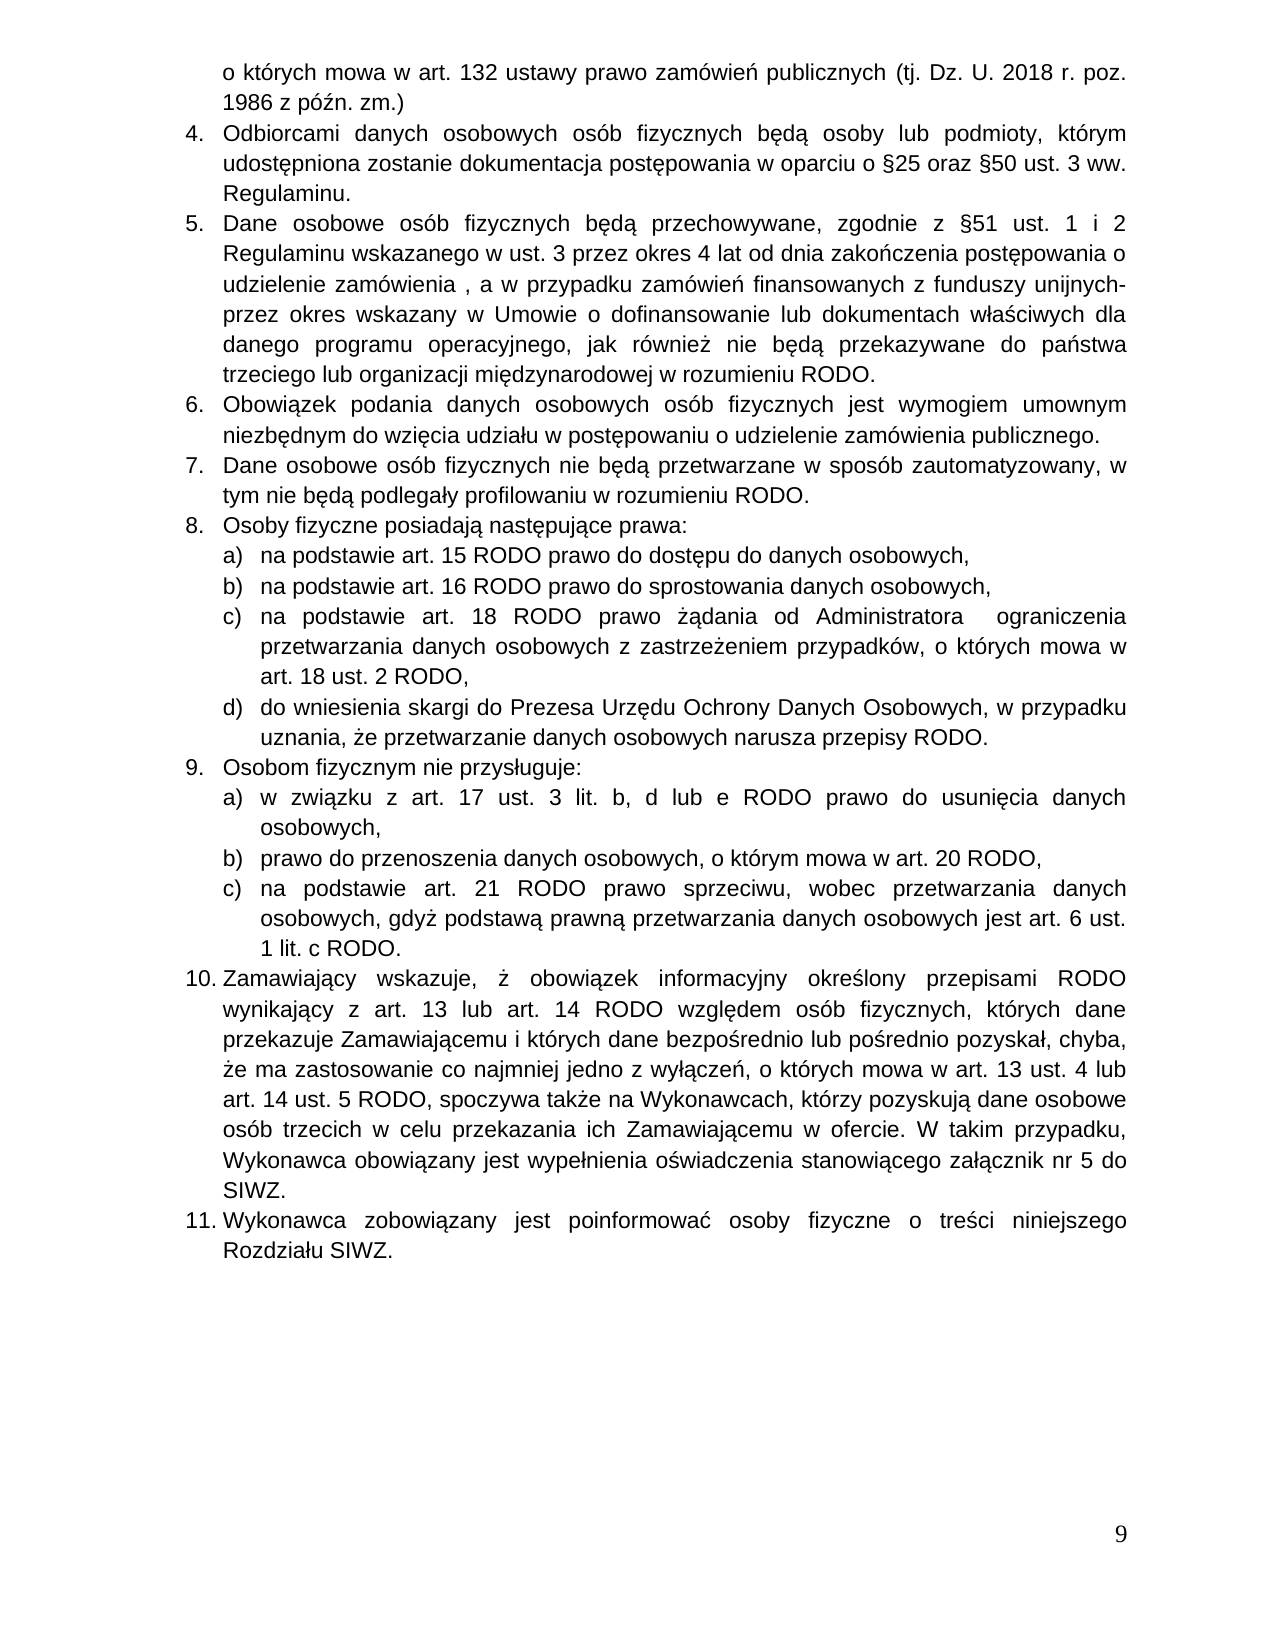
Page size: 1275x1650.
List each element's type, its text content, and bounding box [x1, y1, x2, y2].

list Zamawiający wskazuje, ż obowiązek informacyjny określony przepisami RODO wynikający z art. 13 lub art. 14 RODO względem osób fizycznych, których dane przekazuje Zamawiającemu i których dane bezpośrednio lub pośrednio pozyskał, chyba, że ma zastosowanie co najmniej jedno z wyłączeń, o których mowa w art. 13 ust. 4 lub art. 14 ust. 5 RODO, spoczywa także na Wykonawcach, którzy pozyskują dane osobowe osób trzecich w celu przekazania ich Zamawiającemu w ofercie. W takim przypadku, Wykonawca obowiązany jest wypełnienia oświadczenia stanowiącego załącznik nr 5 do SIWZ. [185, 965, 1127, 1203]
list Osobom fizycznym nie przysługuje: [185, 754, 1127, 780]
list Dane osobowe osób fizycznych będą przechowywane, zgodnie z §51 ust. 1 i 2 Regulaminu wskazanego w ust. 3 przez okres 4 lat od dnia zakończenia postępowania o udzielenie zamówienia , a w przypadku zamówień finansowanych z funduszy unijnych- przez okres wskazany w Umowie o dofinansowanie lub dokumentach właściwych dla danego programu operacyjnego, jak również nie będą przekazywane do państwa trzeciego lub organizacji międzynarodowej w rozumieniu RODO. [185, 210, 1127, 387]
list Wykonawca zobowiązany jest poinformować osoby fizyczne o treści niniejszego Rozdziału SIWZ. [185, 1207, 1127, 1263]
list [185, 59, 1127, 116]
list Obowiązek podania danych osobowych osób fizycznych jest wymogiem umownym niezbędnym do wzięcia udziału w postępowaniu o udzielenie zamówienia publicznego. [185, 391, 1127, 448]
list na podstawie art. 18 RODO prawo żądania od Administratora ograniczenia przetwarzania danych osobowych z zastrzeżeniem przypadków, o których mowa w art. 18 ust. 2 RODO, [223, 603, 1127, 689]
list Odbiorcami danych osobowych osób fizycznych będą osoby lub podmioty, którym udostępniona zostanie dokumentacja postępowania w oparciu o §25 oraz §50 ust. 3 ww. Regulaminu. [185, 119, 1127, 206]
list Osoby fizyczne posiadają następujące prawa: [185, 512, 1127, 538]
list Dane osobowe osób fizycznych nie będą przetwarzane w sposób zautomatyzowany, w tym nie będą podlegały profilowaniu w rozumieniu RODO. [185, 452, 1127, 508]
list na podstawie art. 16 RODO prawo do sprostowania danych osobowych, [223, 573, 1127, 599]
list w związku z art. 17 ust. 3 lit. b, d lub e RODO prawo do usunięcia danych osobowych, [223, 784, 1127, 841]
list na podstawie art. 21 RODO prawo sprzeciwu, wobec przetwarzania danych osobowych, gdyż podstawą prawną przetwarzania danych osobowych jest art. 6 ust. 1 lit. c RODO. [223, 875, 1127, 961]
list prawo do przenoszenia danych osobowych, o którym mowa w art. 20 RODO, [223, 844, 1127, 871]
list do wniesienia skargi do Prezesa Urzędu Ochrony Danych Osobowych, w przypadku uznania, że przetwarzanie danych osobowych narusza przepisy RODO. [223, 693, 1127, 750]
list na podstawie art. 15 RODO prawo do dostępu do danych osobowych, [223, 542, 1127, 569]
